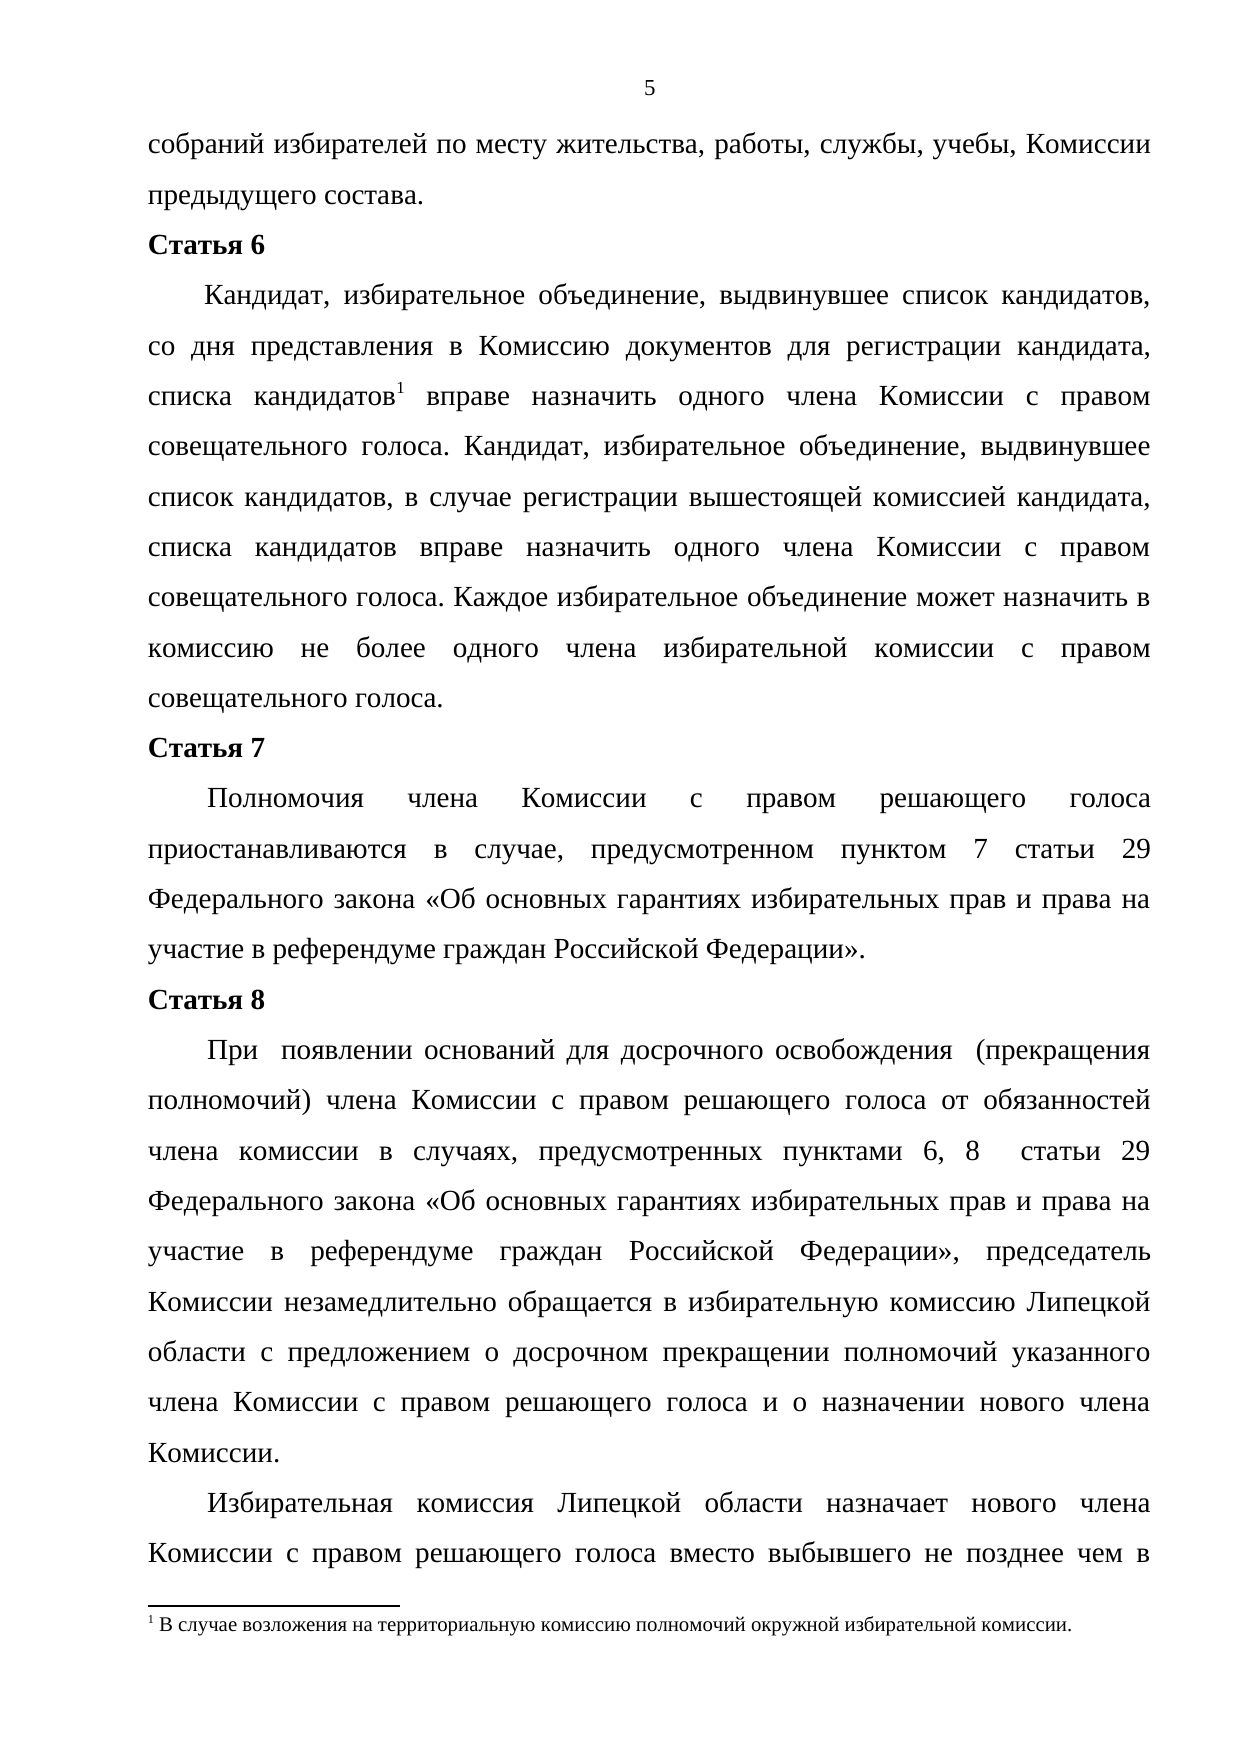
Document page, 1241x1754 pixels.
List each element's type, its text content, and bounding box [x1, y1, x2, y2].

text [148, 1485, 1152, 1569]
text Статья 8 [148, 982, 1152, 1015]
text Кандидат, избирательное объединение, выдвинувшее список кандидатов, со дня представления в Комиссию документов для регистрации кандидата, списка кандидатов вправе назначить одного члена Комиссии с правом совещательного голоса. Кандидат, избирательное объединение, выдвинувшее список кандидатов, в случае регистрации вышестоящей комиссией кандидата, списка кандидатов вправе назначить одного члена Комиссии с правом совещательного голоса. Каждое избирательное объединение может назначить в комиссию не более одного члена избирательной комиссии с правом совещательного голоса. [148, 277, 1152, 713]
text При появлении оснований для досрочного освобождения (прекращения полномочий) члена Комиссии с правом решающего голоса от обязанностей члена комиссии в случаях, предусмотренных пунктами 6, 8 статьи 29 Федерального закона «Об основных гарантиях избирательных прав и права на участие в референдуме граждан Российской Федерации», председатель Комиссии незамедлительно обращается в избирательную комиссию Липецкой области с предложением о досрочном прекращении полномочий указанного члена Комиссии с правом решающего голоса и о назначении нового члена Комиссии. [148, 1032, 1152, 1468]
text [148, 127, 1152, 210]
text Статья 7 [148, 730, 1152, 764]
text Полномочия члена Комиссии с правом решающего голоса приостанавливаются в случае, предусмотренном пунктом 7 статьи 29 Федерального закона «Об основных гарантиях избирательных прав и права на участие в референдуме граждан Российской Федерации». [148, 781, 1152, 965]
text Статья 6 [148, 227, 1152, 261]
